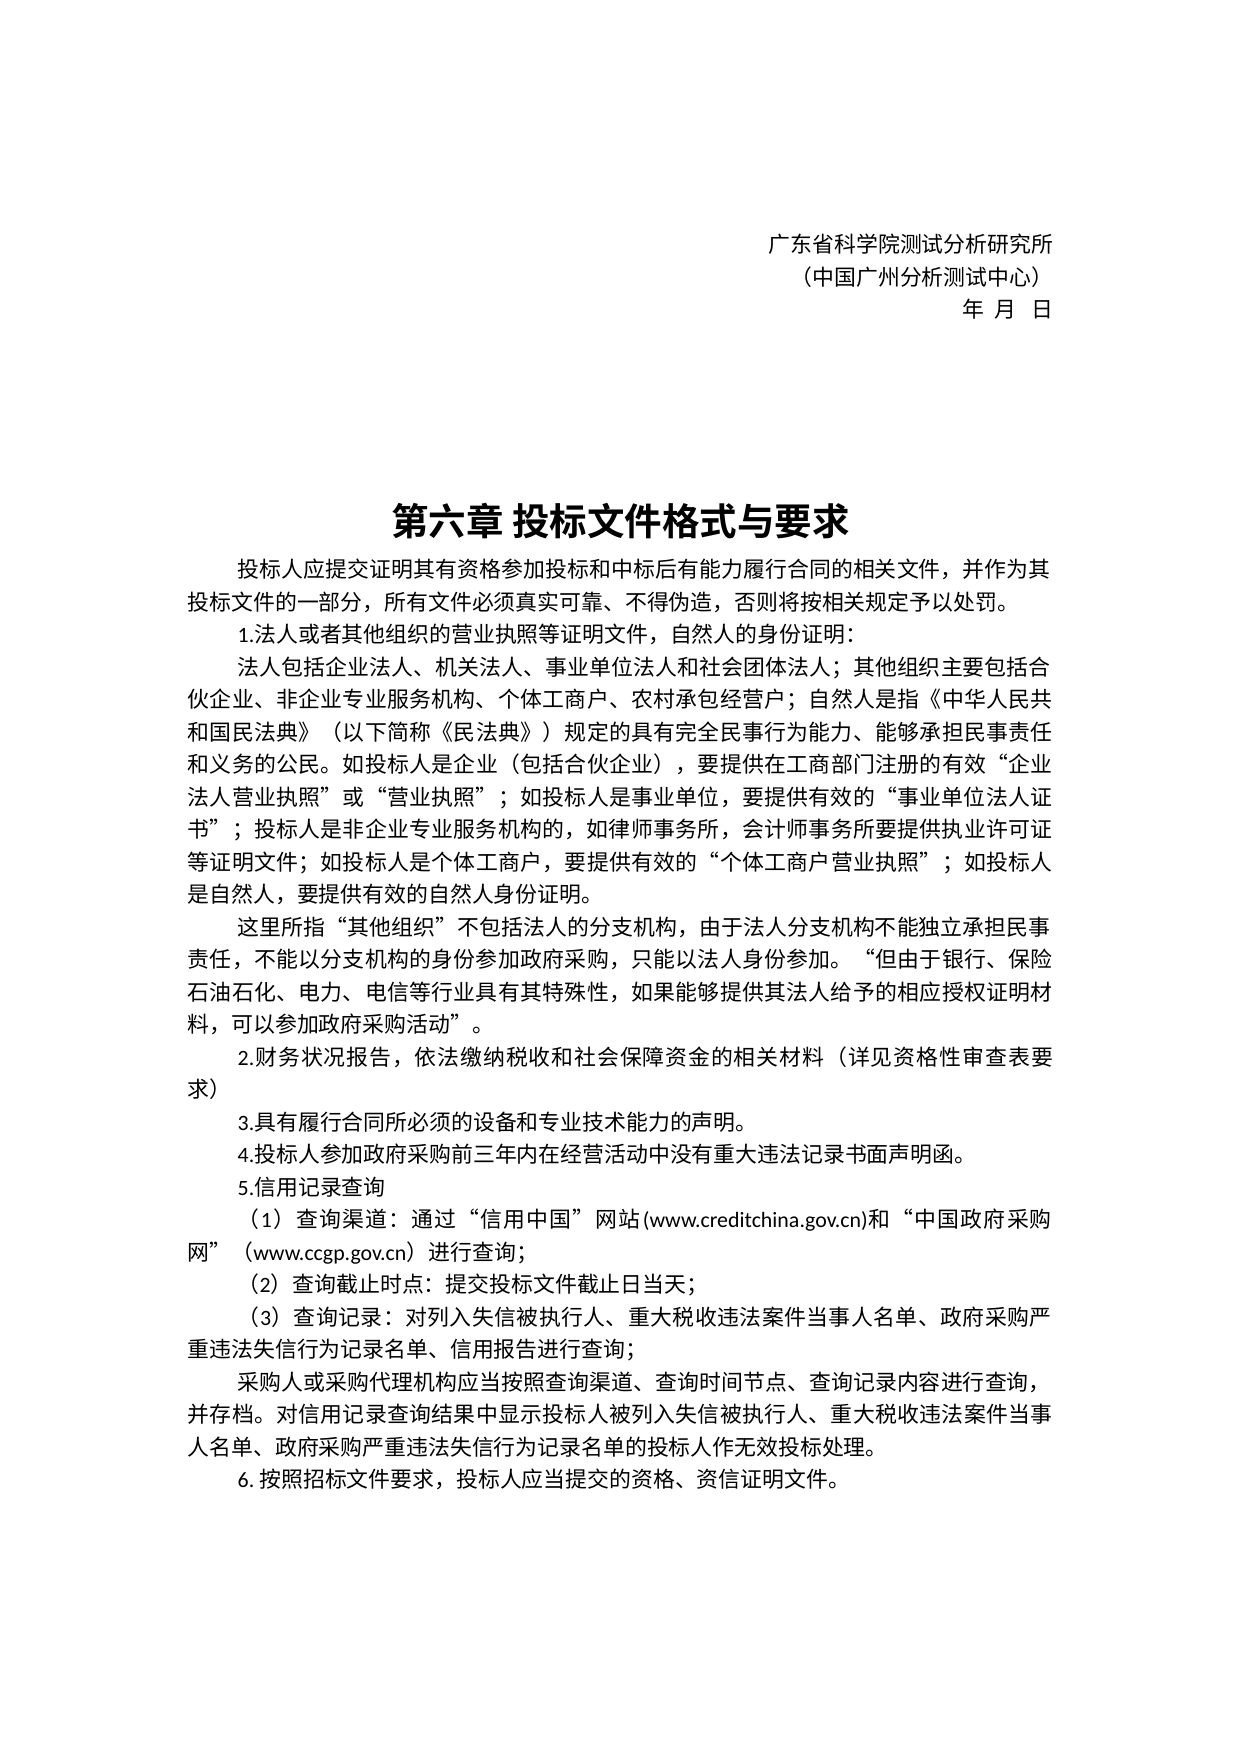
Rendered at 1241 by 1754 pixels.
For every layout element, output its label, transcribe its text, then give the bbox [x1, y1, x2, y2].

text 第六章 投标文件格式与要求 [187, 487, 1053, 552]
text （中国广州分析测试中心） [187, 259, 1053, 292]
text 3.具有履行合同所必须的设备和专业技术能力的声明。 [187, 1104, 1053, 1137]
text 广东省科学院测试分析研究所 [187, 227, 1053, 259]
text （2）查询截止时点：提交投标文件截止日当天； [187, 1267, 1053, 1299]
text 6. 按照招标文件要求，投标人应当提交的资格、资信证明文件。 [187, 1462, 1053, 1494]
text （3）查询记录：对列入失信被执行人、重大税收违法案件当事人名单、政府采购严重违法失信行为记录名单、信用报告进行查询； [187, 1299, 1053, 1364]
text 1.法人或者其他组织的营业执照等证明文件，自然人的身份证明： [187, 617, 1053, 649]
text 法人包括企业法人、机关法人、事业单位法人和社会团体法人；其他组织主要包括合伙企业、非企业专业服务机构、个体工商户、农村承包经营户；自然人是指《中华人民共和国民法典》（以下简称《民法典》）规定的具有完全民事行为能力、能够承担民事责任和义务的公民。如投标人是企业（包括合伙企业），要提供在工商部门注册的有效“企业法人营业执照”或“营业执照”；如投标人是事业单位，要提供有效的“事业单位法人证书”；投标人是非企业专业服务机构的，如律师事务所，会计师事务所要提供执业许可证等证明文件；如投标人是个体工商户，要提供有效的“个体工商户营业执照”；如投标人是自然人，要提供有效的自然人身份证明。 [187, 649, 1053, 909]
text 这里所指“其他组织”不包括法人的分支机构，由于法人分支机构不能独立承担民事责任，不能以分支机构的身份参加政府采购，只能以法人身份参加。“但由于银行、保险、石油石化、电力、电信等行业具有其特殊性，如果能够提供其法人给予的相应授权证明材料，可以参加政府采购活动”。 [187, 909, 1053, 1039]
text 投标人应提交证明其有资格参加投标和中标后有能力履行合同的相关文件，并作为其投标文件的一部分，所有文件必须真实可靠、不得伪造，否则将按相关规定予以处罚。 [187, 552, 1053, 617]
text （1）查询渠道：通过“信用中国”网站(www.creditchina.gov.cn)和“中国政府采购网”（www.ccgp.gov.cn）进行查询； [187, 1202, 1053, 1267]
text 5.信用记录查询 [187, 1169, 1053, 1202]
text 采购人或采购代理机构应当按照查询渠道、查询时间节点、查询记录内容进行查询，并存档。对信用记录查询结果中显示投标人被列入失信被执行人、重大税收违法案件当事人名单、政府采购严重违法失信行为记录名单的投标人作无效投标处理。 [187, 1364, 1053, 1462]
text 2.财务状况报告，依法缴纳税收和社会保障资金的相关材料（详见资格性审查表要求） [187, 1039, 1053, 1104]
text 4.投标人参加政府采购前三年内在经营活动中没有重大违法记录书面声明函。 [187, 1137, 1053, 1169]
text 年 月 日 [187, 292, 1053, 324]
